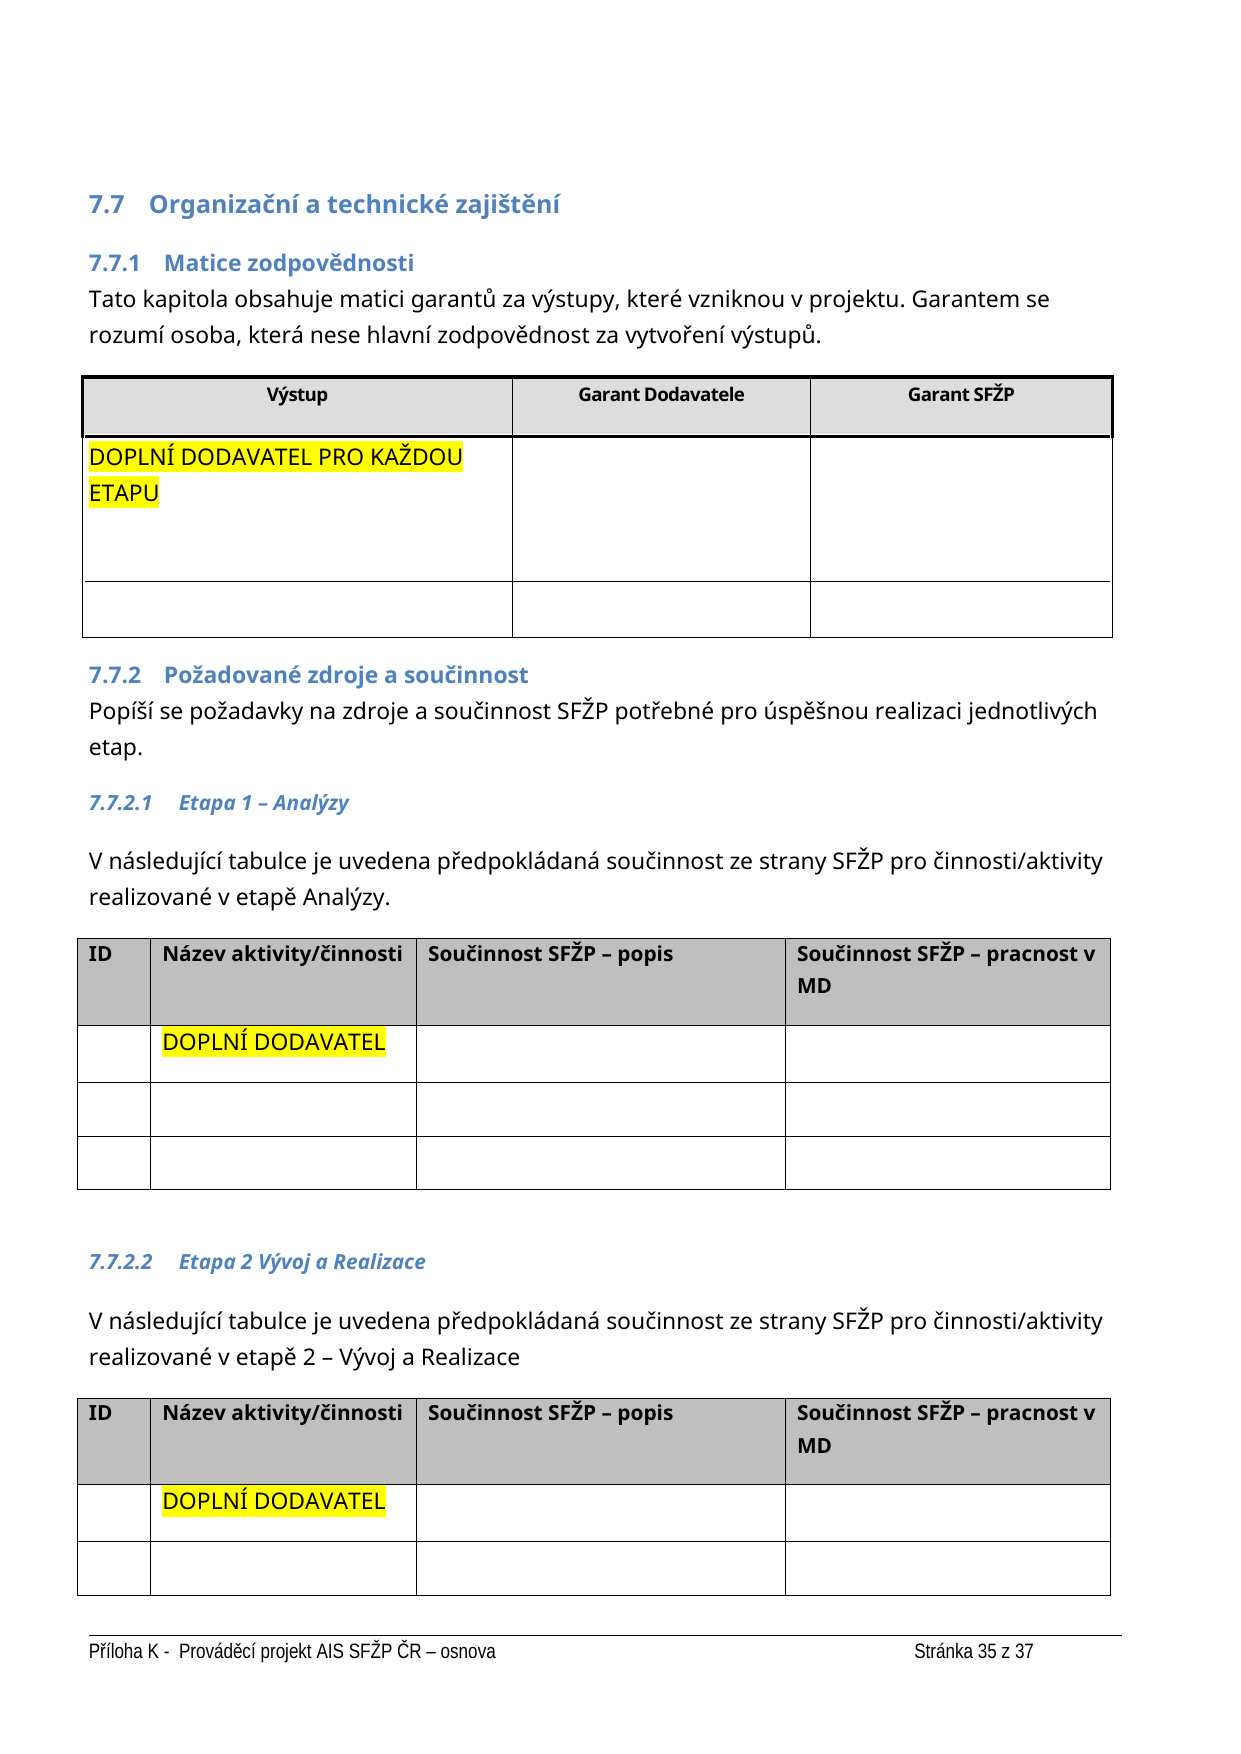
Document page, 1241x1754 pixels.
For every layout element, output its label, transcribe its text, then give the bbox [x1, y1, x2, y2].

subtitle Matice zodpovědnosti [89, 247, 1122, 278]
table_cell [83, 581, 512, 637]
table_cell DOPLNÍ DODAVATEL [151, 1026, 416, 1082]
table_cell [78, 1485, 150, 1541]
table_header Název aktivity/činnosti [151, 939, 416, 1025]
subtitle Požadované zdroje a součinnost [89, 659, 1122, 690]
table_cell [417, 1026, 785, 1082]
subtitle Etapa 2 Vývoj a Realizace [89, 1247, 1122, 1276]
table_header Garant Dodavatele [513, 379, 810, 434]
table_header Výstup [84, 379, 512, 434]
table_cell DOPLNÍ DODAVATEL [151, 1485, 416, 1541]
table_cell [417, 1137, 785, 1189]
table_header Součinnost SFŽP – pracnost v MD [786, 1399, 1110, 1484]
table_header Název aktivity/činnosti [151, 1399, 416, 1484]
table_header Součinnost SFŽP – popis [417, 1399, 785, 1484]
table_cell [78, 1083, 150, 1136]
text V následující tabulce je uvedena předpokládaná součinnost ze strany SFŽP pro činnosti/aktivity realizované v etapě Analýzy. [89, 845, 1122, 912]
table_header Garant SFŽP [811, 379, 1111, 434]
table_cell [513, 438, 810, 581]
subtitle Etapa 1 – Analýzy [89, 788, 1122, 816]
table_cell [786, 1083, 1110, 1136]
table_cell [417, 1083, 785, 1136]
table_header ID [78, 1399, 150, 1484]
text Popíší se požadavky na zdroje a součinnost SFŽP potřebné pro úspěšnou realizaci jednotlivých etap. [89, 695, 1122, 762]
table_cell [786, 1137, 1110, 1189]
table_cell [78, 1137, 150, 1189]
table_cell [786, 1026, 1110, 1082]
table_header Součinnost SFŽP – popis [417, 939, 785, 1025]
table_cell DOPLNÍ DODAVATEL PRO KAŽDOU ETAPU [83, 435, 512, 581]
text V následující tabulce je uvedena předpokládaná součinnost ze strany SFŽP pro činnosti/aktivity realizované v etapě 2 – Vývoj a Realizace [89, 1305, 1122, 1372]
table_cell [811, 435, 1112, 581]
table_cell [417, 1542, 785, 1595]
table_cell [417, 1485, 785, 1541]
table_header Součinnost SFŽP – pracnost v MD [786, 939, 1110, 1025]
subtitle Organizační a technické zajištění [89, 187, 1122, 221]
table_cell [78, 1026, 150, 1082]
table_cell [151, 1137, 416, 1189]
table_cell [151, 1083, 416, 1136]
table_cell [811, 581, 1112, 637]
table_header ID [78, 939, 150, 1025]
text Tato kapitola obsahuje matici garantů za výstupy, které vzniknou v projektu. Garantem se rozumí osoba, která nese hlavní zodpovědnost za vytvoření výstupů. [89, 283, 1122, 350]
table_cell [513, 582, 810, 637]
table_cell [786, 1485, 1110, 1541]
table_cell [786, 1542, 1110, 1595]
table_cell [151, 1542, 416, 1595]
table_cell [78, 1542, 150, 1595]
